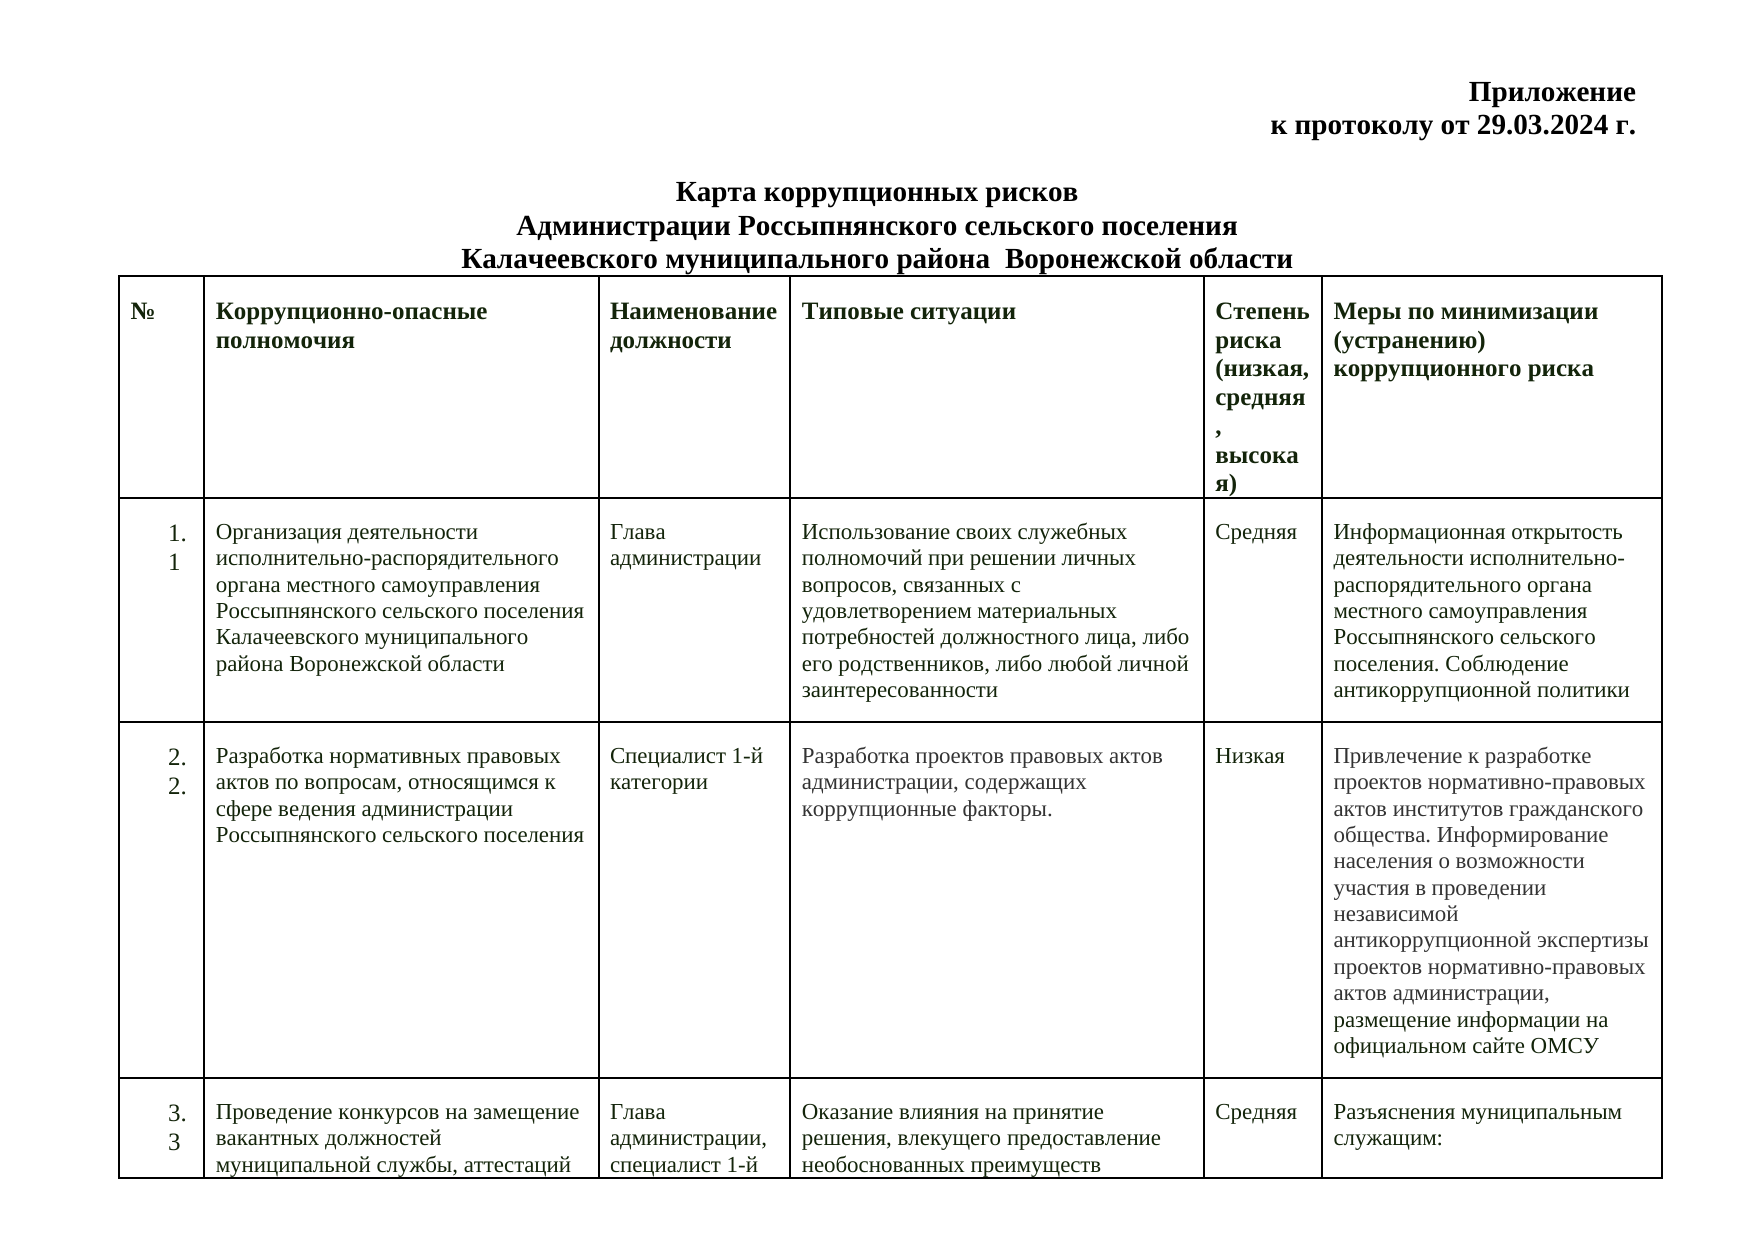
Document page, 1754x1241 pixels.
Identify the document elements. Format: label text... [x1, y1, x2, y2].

table_cell Средняя [1205, 1079, 1321, 1177]
table_header Меры по минимизации (устранению) коррупционного риска [1323, 277, 1661, 497]
table_cell Низкая [1205, 723, 1321, 1077]
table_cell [1323, 1079, 1661, 1177]
table_cell 2. [120, 723, 203, 1077]
table_cell 3 [120, 1079, 203, 1177]
table_header № [120, 277, 203, 497]
table_cell 1 [120, 499, 203, 721]
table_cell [791, 1079, 1203, 1177]
table_cell Разработка нормативных правовых актов по вопросам, относящимся к сфере ведения администрации Россыпнянского сельского поселения [205, 723, 598, 1077]
table_cell Организация деятельности исполнительно-распорядительного органа местного самоуправления Россыпнянского сельского поселения Калачеевского муниципального района Воронежской области [205, 499, 598, 721]
table_cell Привлечение к разработке проектов нормативно-правовых актов институтов гражданского общества. Информирование населения о возможности участия в проведении независимой антикоррупционной экспертизы проектов нормативно-правовых актов администрации, размещение информации на официальном сайте ОМСУ [1323, 723, 1661, 1077]
table_header Степень риска (низкая, средняя, высокая) [1205, 277, 1321, 497]
table_cell Глава администрации [600, 499, 789, 721]
table_cell Использование своих служебных полномочий при решении личных вопросов, связанных с удовлетворением материальных потребностей должностного лица, либо его родственников, либо любой личной заинтересованности [791, 499, 1203, 721]
text Приложение [118, 74, 1636, 107]
table_header Коррупционно-опасные полномочия [205, 277, 598, 497]
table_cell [600, 1079, 789, 1177]
table_header Наименование должности [600, 277, 789, 497]
text Калачеевского муниципального района Воронежской области [118, 242, 1636, 275]
text Карта коррупционных рисков [118, 174, 1636, 208]
table_cell Разработка проектов правовых актов администрации, содержащих коррупционные факторы. [791, 723, 1203, 1077]
text Администрации Россыпнянского сельского поселения [118, 208, 1636, 242]
text к протоколу от 29.03.2024 г. [118, 107, 1636, 141]
table_header Типовые ситуации [791, 277, 1203, 497]
table_cell Средняя [1205, 499, 1321, 721]
table_cell Специалист 1-й категории [600, 723, 789, 1077]
table_cell Информационная открытость деятельности исполнительно-распорядительного органа местного самоуправления Россыпнянского сельского поселения. Соблюдение антикоррупционной политики [1323, 499, 1661, 721]
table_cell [205, 1079, 598, 1177]
